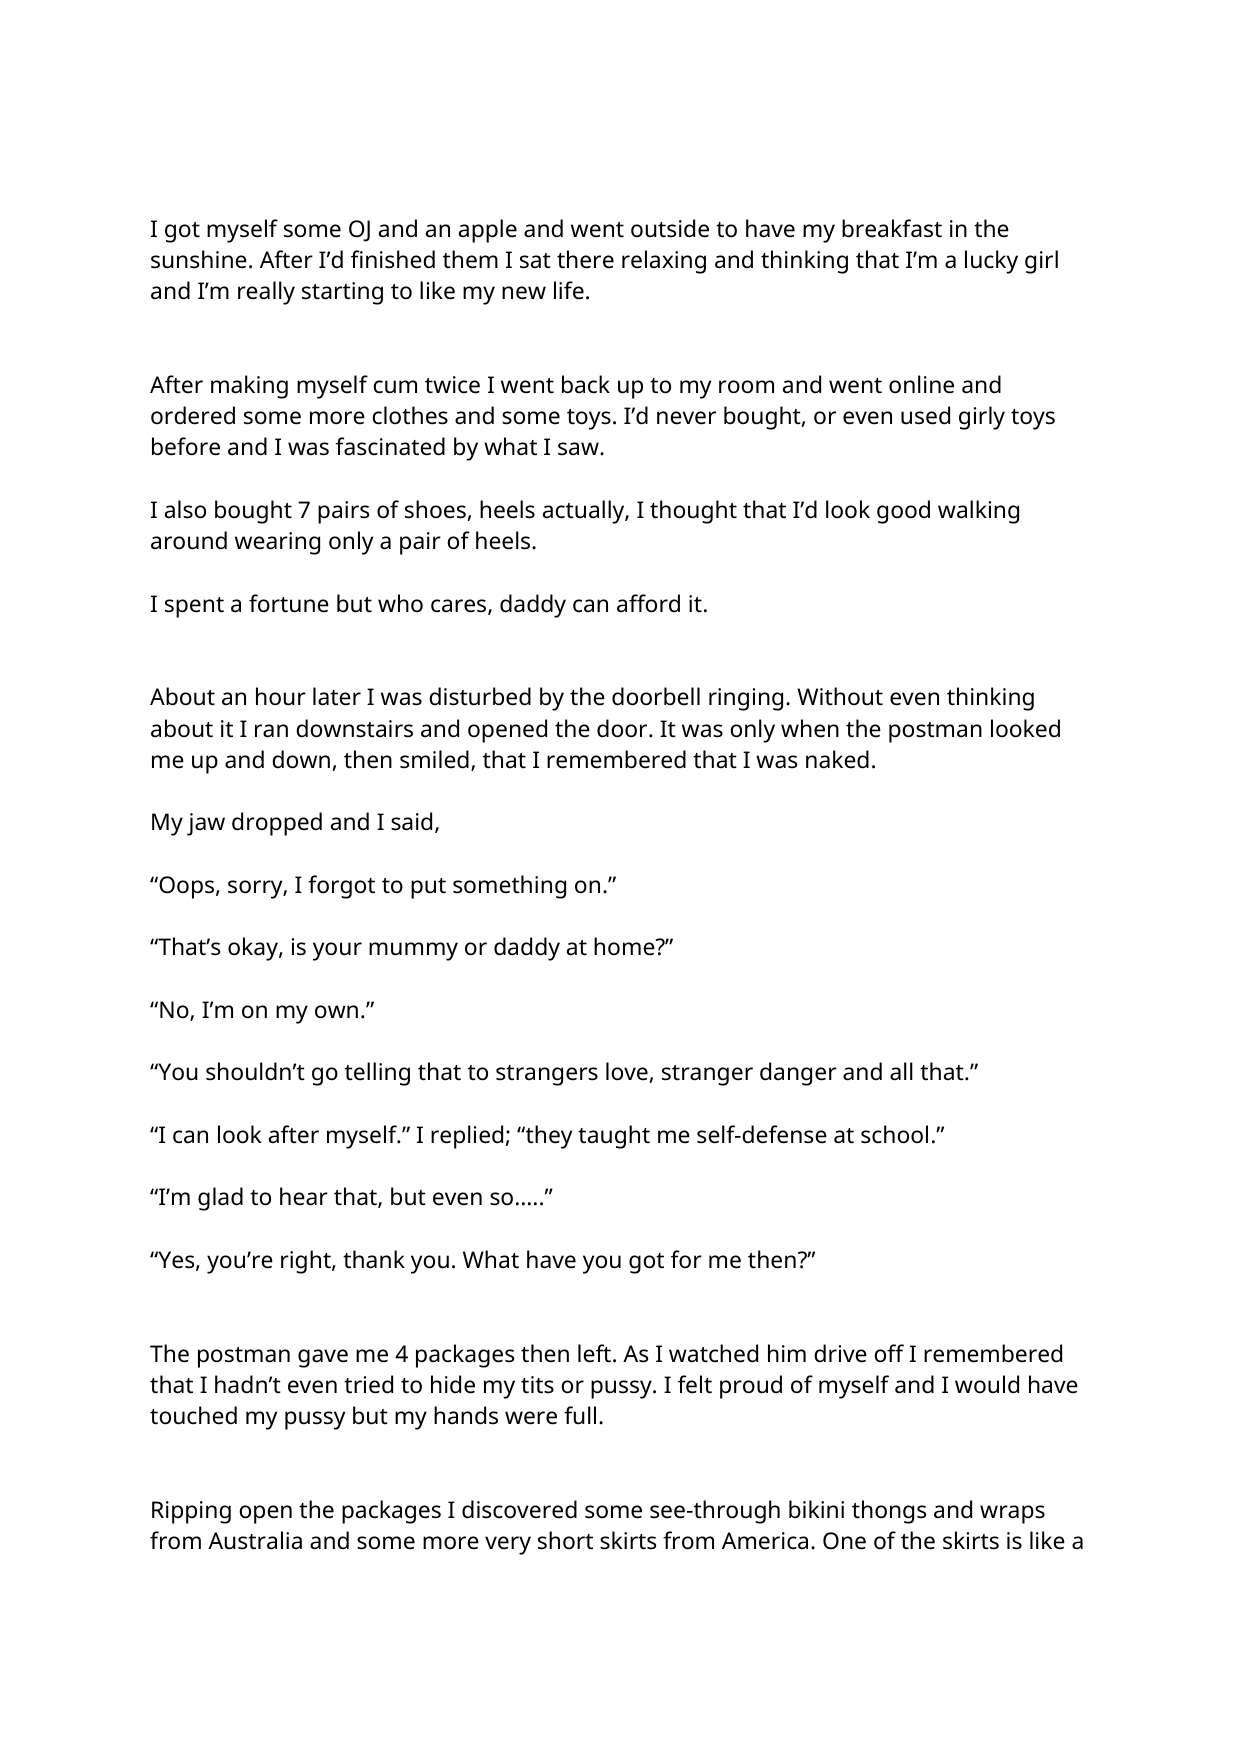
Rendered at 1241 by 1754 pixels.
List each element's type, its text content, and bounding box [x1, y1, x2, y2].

text “You shouldn’t go telling that to strangers love, stranger danger and all that.” [150, 1056, 1090, 1087]
text The postman gave me 4 packages then left. As I watched him drive off I remembered that I hadn’t even tried to hide my tits or pussy. I felt proud of myself and I would have touched my pussy but my hands were full. [150, 1337, 1090, 1431]
text I got myself some OJ and an apple and went outside to have my breakfast in the sunshine. After I’d finished them I sat there relaxing and thinking that I’m a lucky girl and I’m really starting to like my new life. [150, 212, 1090, 306]
text About an hour later I was disturbed by the doorbell ringing. Without even thinking about it I ran downstairs and opened the door. It was only when the postman looked me up and down, then smiled, that I remembered that I was naked. [150, 681, 1090, 775]
text “Yes, you’re right, thank you. What have you got for me then?” [150, 1244, 1090, 1275]
text “Oops, sorry, I forgot to put something on.” [150, 869, 1090, 900]
text I spent a fortune but who cares, daddy can afford it. [150, 587, 1090, 619]
text My jaw dropped and I said, [150, 806, 1090, 837]
text After making myself cum twice I went back up to my room and went online and ordered some more clothes and some toys. I’d never bought, or even used girly toys before and I was fascinated by what I saw. [150, 369, 1090, 462]
text “That’s okay, is your mummy or daddy at home?” [150, 931, 1090, 962]
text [150, 1494, 1090, 1556]
text “I can look after myself.” I replied; “they taught me self-defense at school.” [150, 1119, 1090, 1150]
text “No, I’m on my own.” [150, 994, 1090, 1025]
text “I’m glad to hear that, but even so…..” [150, 1181, 1090, 1212]
text I also bought 7 pairs of shoes, heels actually, I thought that I’d look good walking around wearing only a pair of heels. [150, 494, 1090, 556]
